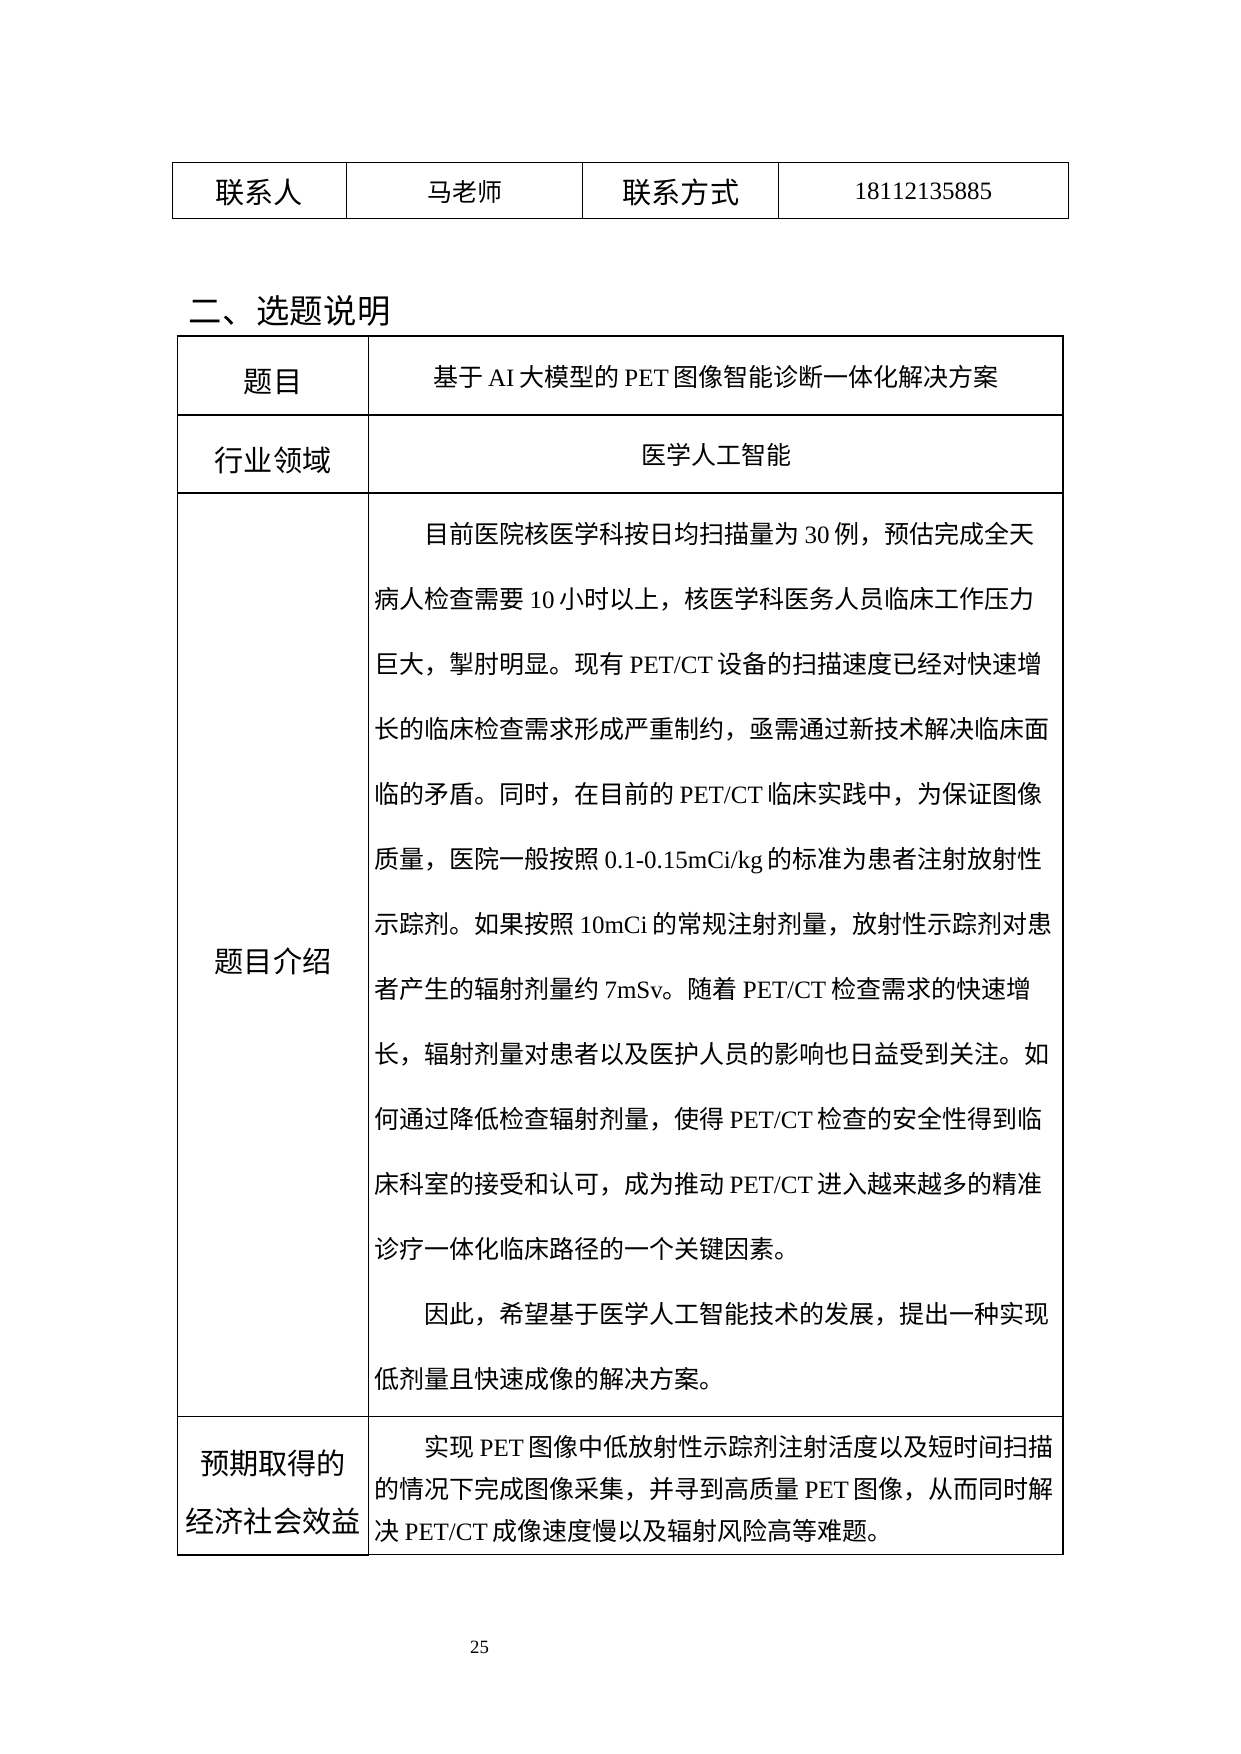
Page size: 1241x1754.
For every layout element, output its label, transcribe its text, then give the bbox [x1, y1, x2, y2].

table_cell 18112135885 [779, 163, 1068, 218]
table_cell 目前医院核医学科按日均扫描量为30例，预估完成全天病人检查需要10小时以上，核医学科医务人员临床工作压力巨大，掣肘明显。现有PET/CT设备的扫描速度已经对快速增长的临床检查需求形成严重制约，亟需通过新技术解决临床面临的矛盾。同时，在目前的PET/CT临床实践中，为保证图像质量，医院一般按照0.1-0.15mCi/kg的标准为患者注射放射性示踪剂。如果按照10mCi的常规注射剂量，放射性示踪剂对患者产生的辐射剂量约7mSv。随着PET/CT检查需求的快速增长，辐射剂量对患者以及医护人员的影响也日益受到关注。如何通过降低检查辐射剂量，使得PET/CT检查的安全性得到临床科室的接受和认可，成为推动PET/CT进入越来越多的精准诊疗一体化临床路径的一个关键因素。 因此，希望基于医学人工智能技术的发展，提出一种实现低剂量且快速成像的解决方案。 [369, 494, 1062, 1416]
table_cell 题目介绍 [178, 494, 368, 1416]
table_header 题目 [178, 337, 368, 414]
table_cell 医学人工智能 [369, 416, 1062, 492]
table_cell 行业领域 [178, 416, 368, 492]
text 二、选题说明 [188, 277, 1052, 335]
table_cell 马老师 [347, 163, 582, 218]
table_cell 联系人 [173, 163, 346, 218]
table_cell 预期取得的 经济社会效益 [178, 1417, 368, 1554]
table_cell 实现PET图像中低放射性示踪剂注射活度以及短时间扫描的情况下完成图像采集，并寻到高质量PET图像，从而同时解决PET/CT成像速度慢以及辐射风险高等难题。 [369, 1417, 1062, 1554]
table_header 基于AI大模型的PET图像智能诊断一体化解决方案 [369, 337, 1062, 414]
table_cell 联系方式 [583, 163, 778, 218]
